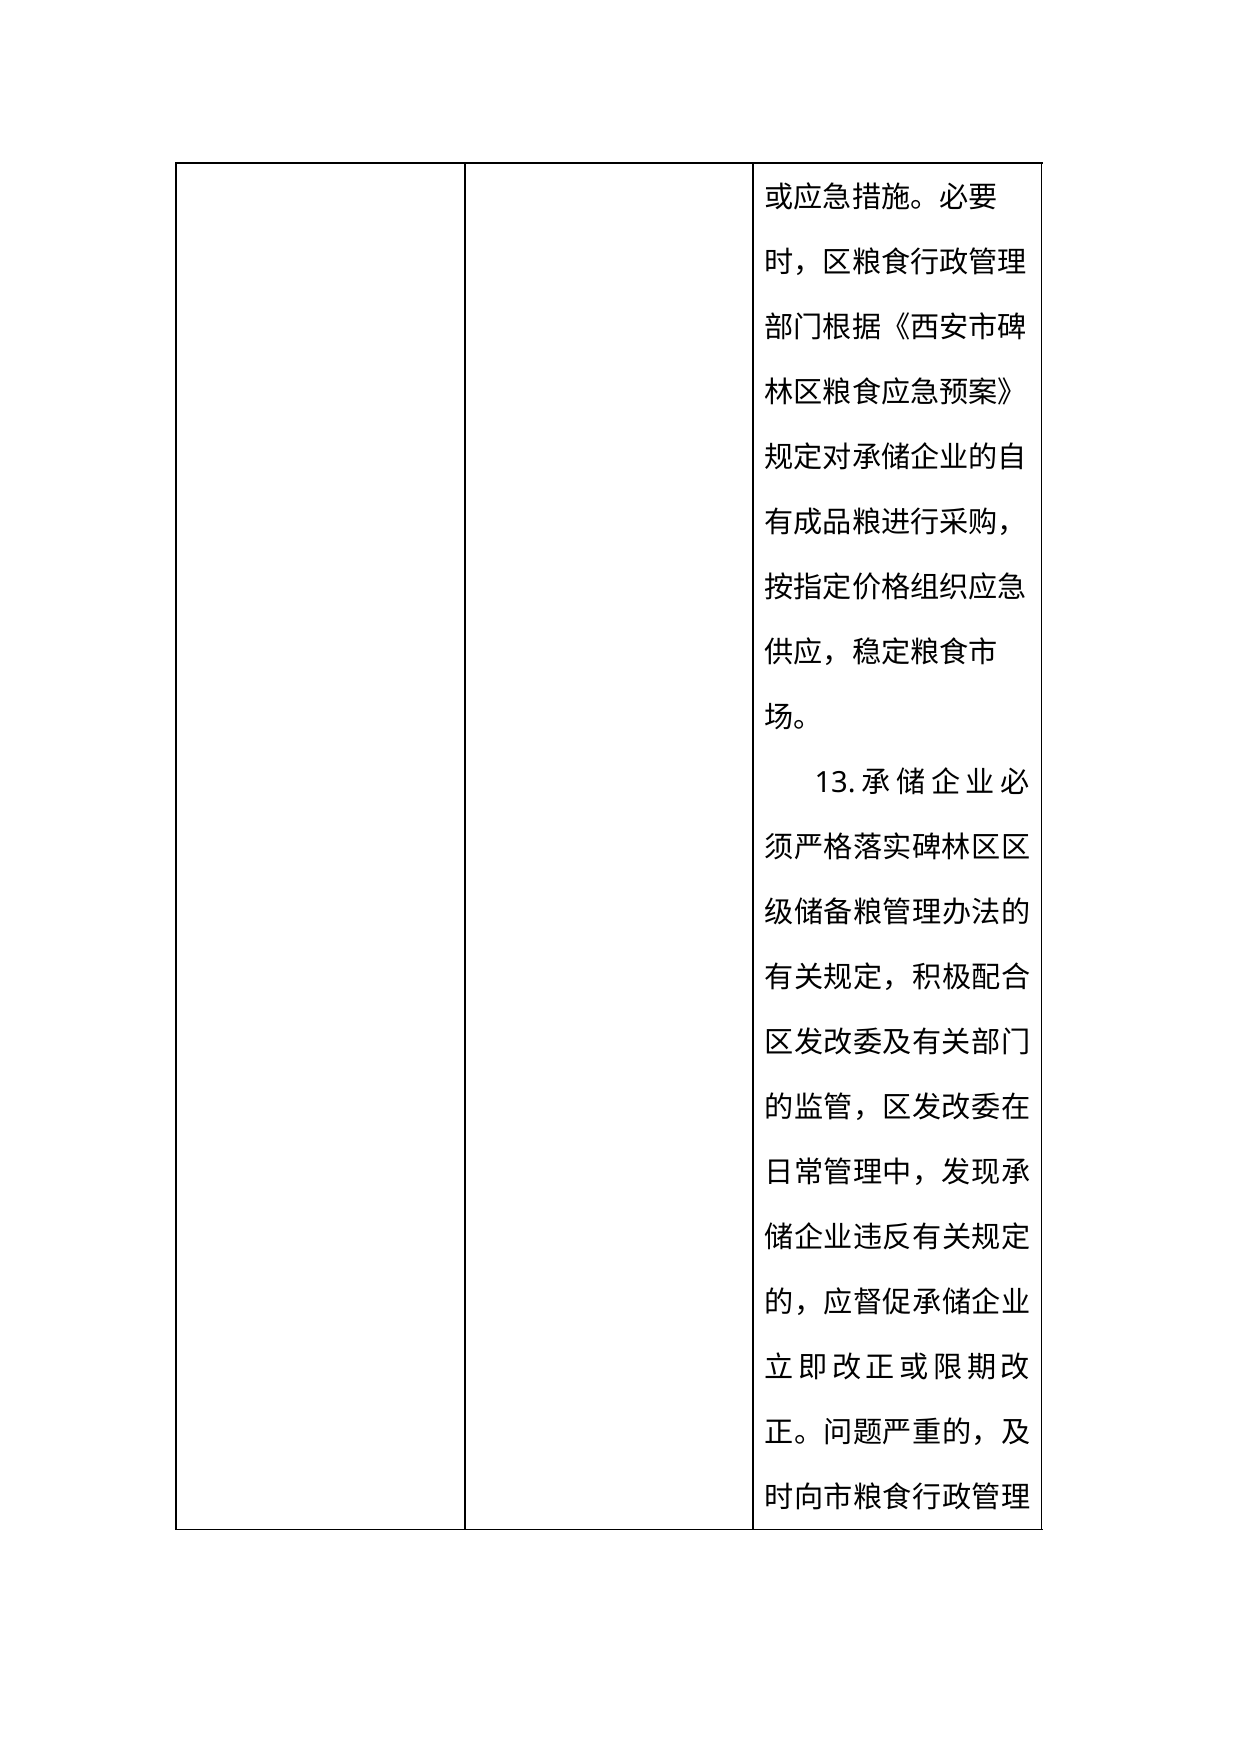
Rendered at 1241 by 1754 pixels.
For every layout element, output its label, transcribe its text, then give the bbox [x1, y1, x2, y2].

table_cell 1 [177, 164, 464, 1528]
table_cell [466, 164, 752, 1528]
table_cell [754, 164, 1041, 1528]
